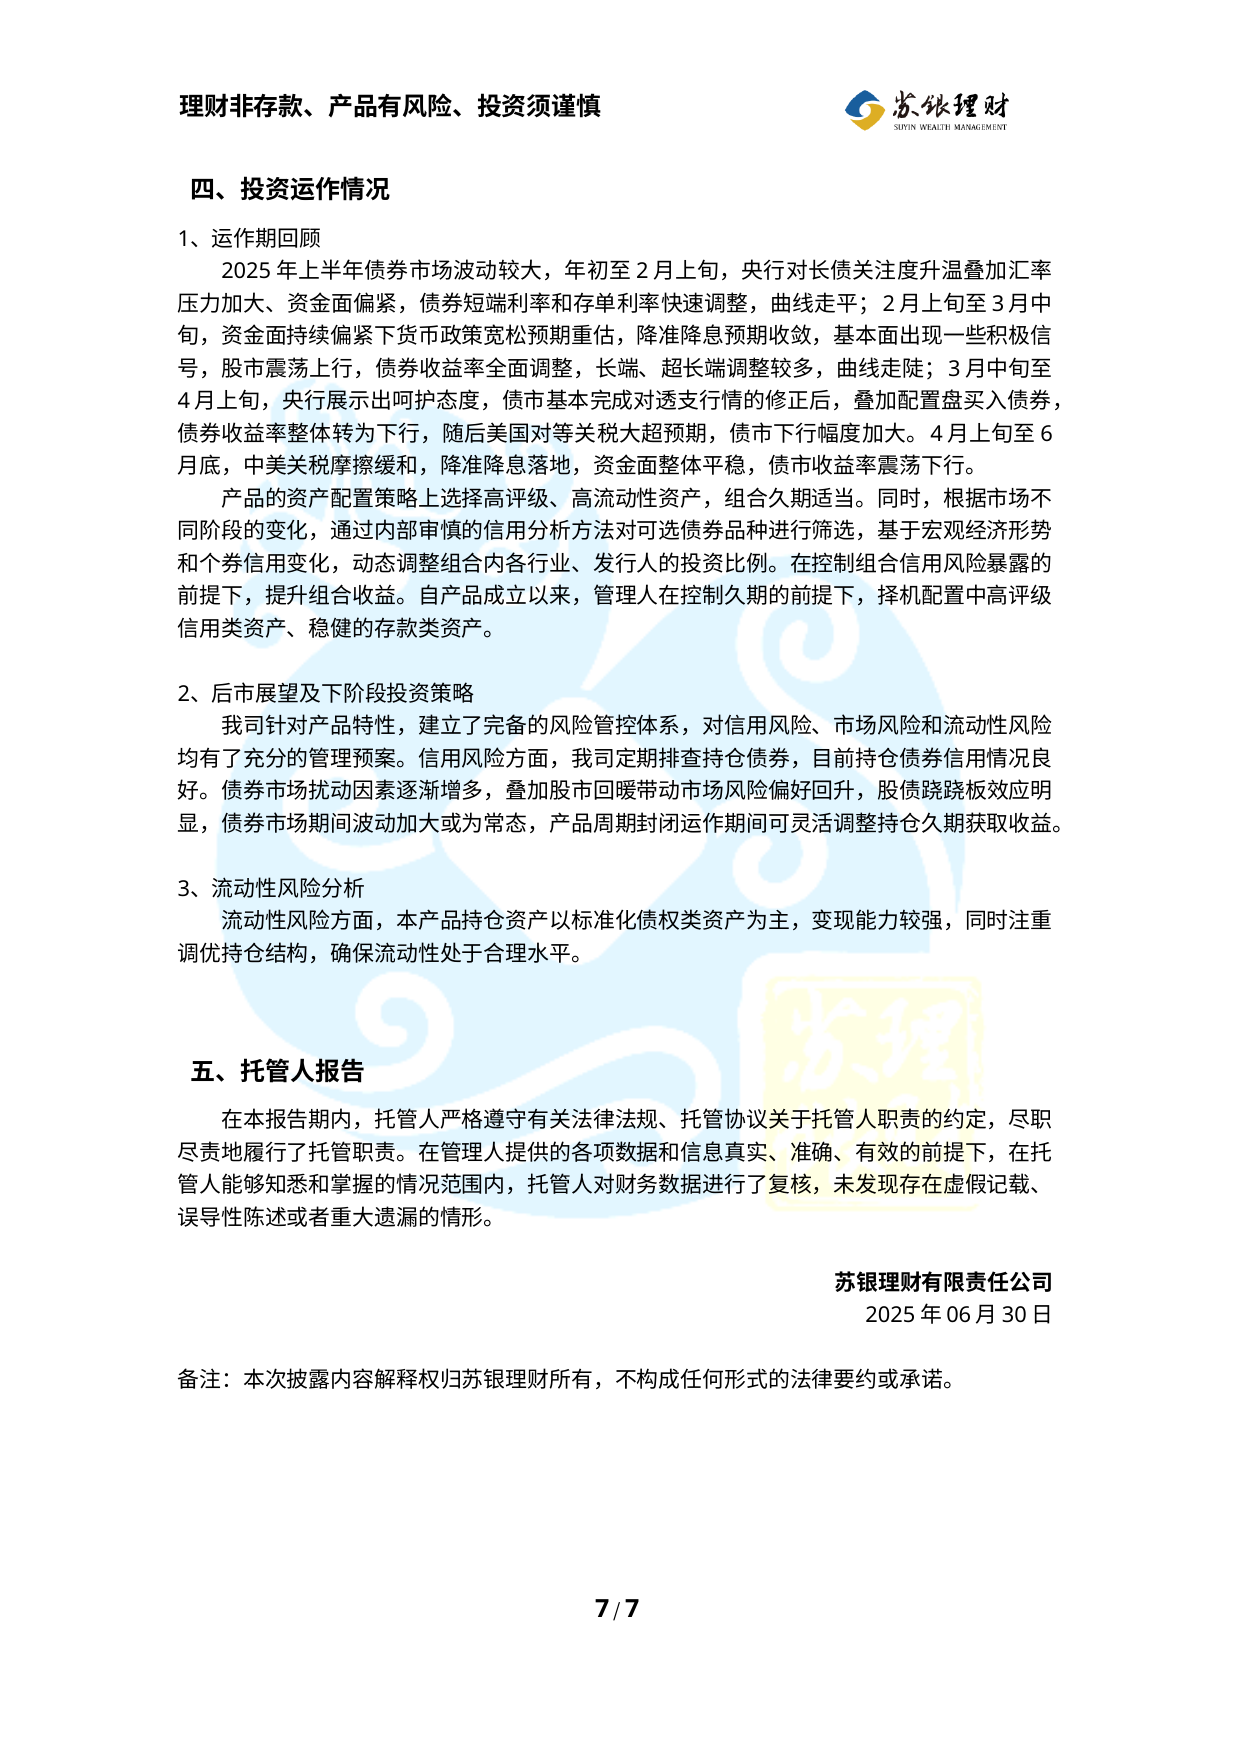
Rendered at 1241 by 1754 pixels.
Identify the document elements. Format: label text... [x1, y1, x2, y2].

text 2025年上半年债券市场波动较大，年初至2月上旬，央行对长债关注度升温叠加汇率压力加大、资金面偏紧，债券短端利率和存单利率快速调整，曲线走平；2月上旬至3月中旬，资金面持续偏紧下货币政策宽松预期重估，降准降息预期收敛，基本面出现一些积极信号，股市震荡上行，债券收益率全面调整，长端、超长端调整较多，曲线走陡；3月中旬至4月上旬，央行展示出呵护态度，债市基本完成对透支行情的修正后，叠加配置盘买入债券，债券收益率整体转为下行，随后美国对等关税大超预期，债市下行幅度加大。4月上旬至6月底，中美关税摩擦缓和，降准降息落地，资金面整体平稳，债市收益率震荡下行。 [177, 253, 1053, 481]
text 2025年06月30日 [177, 1297, 1053, 1329]
picture [820, 72, 1039, 143]
text 3、流动性风险分析 [177, 871, 1053, 903]
subtitle 五、托管人报告 [190, 1037, 1053, 1102]
text 1、运作期回顾 [177, 221, 1053, 253]
text 我司针对产品特性，建立了完备的风险管控体系，对信用风险、市场风险和流动性风险均有了充分的管理预案。信用风险方面，我司定期排查持仓债券，目前持仓债券信用情况良好。债券市场扰动因素逐渐增多，叠加股市回暖带动市场风险偏好回升，股债跷跷板效应明显，债券市场期间波动加大或为常态，产品周期封闭运作期间可灵活调整持仓久期获取收益。 [177, 708, 1053, 838]
subtitle 四、投资运作情况 [190, 156, 1053, 221]
text 2、后市展望及下阶段投资策略 [177, 676, 1053, 708]
text 流动性风险方面，本产品持仓资产以标准化债权类资产为主，变现能力较强，同时注重调优持仓结构，确保流动性处于合理水平。 [177, 903, 1053, 968]
text 苏银理财有限责任公司 [177, 1264, 1053, 1297]
text 备注：本次披露内容解释权归苏银理财所有，不构成任何形式的法律要约或承诺。 [177, 1362, 1053, 1394]
text 产品的资产配置策略上选择高评级、高流动性资产，组合久期适当。同时，根据市场不同阶段的变化，通过内部审慎的信用分析方法对可选债券品种进行筛选，基于宏观经济形势和个券信用变化，动态调整组合内各行业、发行人的投资比例。在控制组合信用风险暴露的前提下，提升组合收益。自产品成立以来，管理人在控制久期的前提下，择机配置中高评级信用类资产、稳健的存款类资产。 [177, 481, 1053, 643]
text 在本报告期内，托管人严格遵守有关法律法规、托管协议关于托管人职责的约定，尽职尽责地履行了托管职责。在管理人提供的各项数据和信息真实、准确、有效的前提下，在托管人能够知悉和掌握的情况范围内，托管人对财务数据进行了复核，未发现存在虚假记载、误导性陈述或者重大遗漏的情形。 [177, 1102, 1053, 1232]
